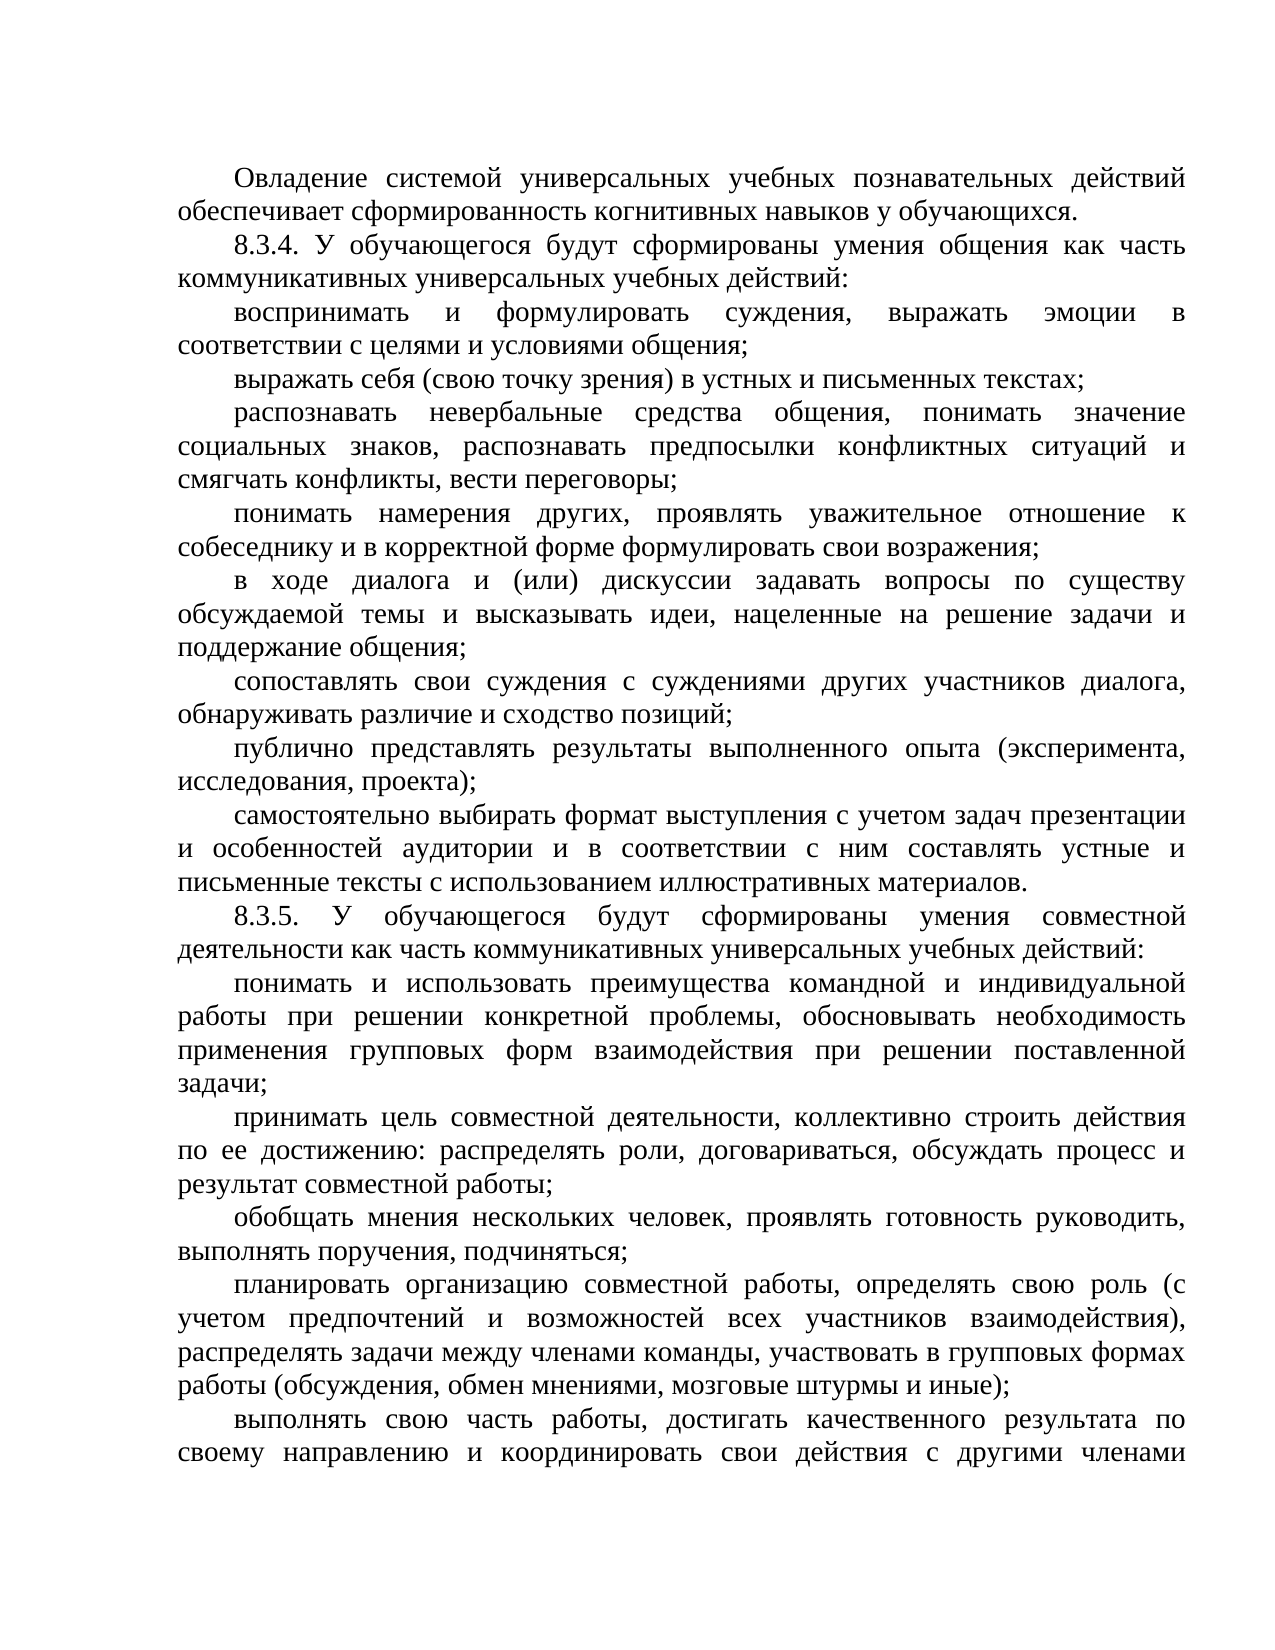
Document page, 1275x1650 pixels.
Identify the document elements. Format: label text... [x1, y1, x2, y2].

text понимать и использовать преимущества командной и индивидуальной работы при решении конкретной проблемы, обосновывать необходимость применения групповых форм взаимодействия при решении поставленной задачи; [177, 965, 1186, 1099]
text принимать цель совместной деятельности, коллективно строить действия по ее достижению: распределять роли, договариваться, обсуждать процесс и результат совместной работы; [177, 1099, 1186, 1199]
text воспринимать и формулировать суждения, выражать эмоции в соответствии с целями и условиями общения; [177, 294, 1186, 361]
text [177, 1401, 1186, 1468]
text Овладение системой универсальных учебных познавательных действий обеспечивает сформированность когнитивных навыков у обучающихся. [177, 160, 1186, 227]
text 8.3.5. У обучающегося будут сформированы умения совместной деятельности как часть коммуникативных универсальных учебных действий: [177, 898, 1186, 965]
text выражать себя (свою точку зрения) в устных и письменных текстах; [177, 361, 1186, 394]
text самостоятельно выбирать формат выступления с учетом задач презентации и особенностей аудитории и в соответствии с ним составлять устные и письменные тексты с использованием иллюстративных материалов. [177, 797, 1186, 898]
text публично представлять результаты выполненного опыта (эксперимента, исследования, проекта); [177, 730, 1186, 797]
text сопоставлять свои суждения с суждениями других участников диалога, обнаруживать различие и сходство позиций; [177, 663, 1186, 730]
text обобщать мнения нескольких человек, проявлять готовность руководить, выполнять поручения, подчиняться; [177, 1199, 1186, 1267]
text понимать намерения других, проявлять уважительное отношение к собеседнику и в корректной форме формулировать свои возражения; [177, 495, 1186, 562]
text в ходе диалога и (или) дискуссии задавать вопросы по существу обсуждаемой темы и высказывать идеи, нацеленные на решение задачи и поддержание общения; [177, 562, 1186, 663]
text распознавать невербальные средства общения, понимать значение социальных знаков, распознавать предпосылки конфликтных ситуаций и смягчать конфликты, вести переговоры; [177, 394, 1186, 495]
text 8.3.4. У обучающегося будут сформированы умения общения как часть коммуникативных универсальных учебных действий: [177, 227, 1186, 294]
text планировать организацию совместной работы, определять свою роль (с учетом предпочтений и возможностей всех участников взаимодействия), распределять задачи между членами команды, участвовать в групповых формах работы (обсуждения, обмен мнениями, мозговые штурмы и иные); [177, 1267, 1186, 1401]
